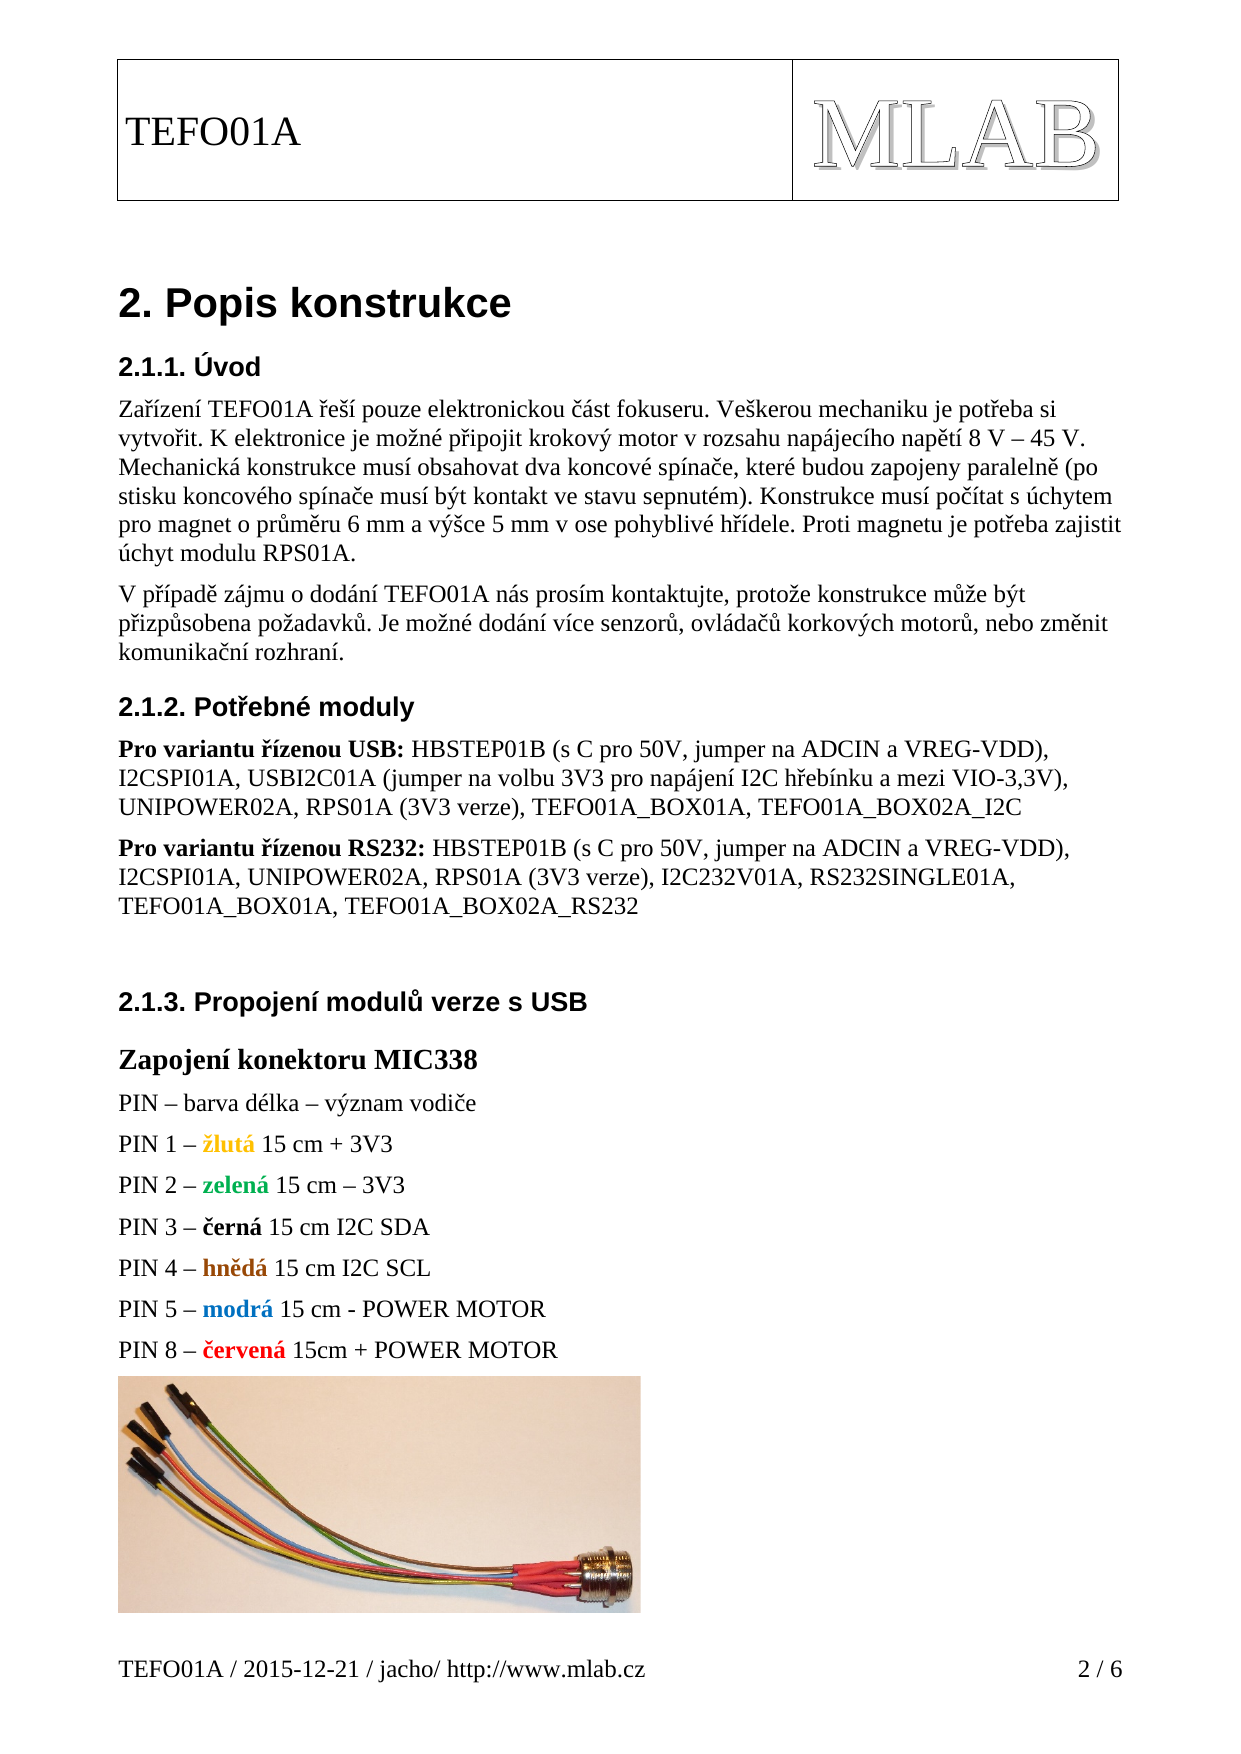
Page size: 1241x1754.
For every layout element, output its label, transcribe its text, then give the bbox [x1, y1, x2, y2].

text PIN 5 – modrá 15 cm - POWER MOTOR [118, 1294, 1122, 1323]
subtitle Zapojení konektoru MIC338 [118, 1042, 1122, 1076]
text PIN 4 – hnědá 15 cm I2C SCL [118, 1253, 1122, 1282]
picture [118, 1376, 641, 1613]
text PIN 3 – černá 15 cm I2C SDA [118, 1212, 1122, 1241]
subtitle Úvod [118, 351, 1122, 382]
text Zařízení TEFO01A řeší pouze elektronickou část fokuseru. Veškerou mechaniku je potřeba si vytvořit. K elektronice je možné připojit krokový motor v rozsahu napájecího napětí 8 V – 45 V. Mechanická konstrukce musí obsahovat dva koncové spínače, které budou zapojeny paralelně (po stisku koncového spínače musí být kontakt ve stavu sepnutém). Konstrukce musí počítat s úchytem pro magnet o průměru 6 mm a výšce 5 mm v ose pohyblivé hřídele. Proti magnetu je potřeba zajistit úchyt modulu RPS01A. [118, 394, 1122, 567]
text Pro variantu řízenou USB: HBSTEP01B (s C pro 50V, jumper na ADCIN a VREG-VDD), I2CSPI01A, USBI2C01A (jumper na volbu 3V3 pro napájení I2C hřebínku a mezi VIO-3,3V), UNIPOWER02A, RPS01A (3V3 verze), TEFO01A_BOX01A, TEFO01A_BOX02A_I2C [118, 734, 1122, 821]
text PIN 1 – žlutá 15 cm + 3V3 [118, 1129, 1122, 1158]
subtitle Propojení modulů verze s USB [118, 986, 1122, 1017]
text PIN 8 – červená 15cm + POWER MOTOR [118, 1336, 1122, 1364]
text V případě zájmu o dodání TEFO01A nás prosím kontaktujte, protože konstrukce může být přizpůsobena požadavků. Je možné dodání více senzorů, ovládačů korkových motorů, nebo změnit komunikační rozhraní. [118, 579, 1122, 666]
text PIN 2 – zelená 15 cm – 3V3 [118, 1171, 1122, 1199]
text Pro variantu řízenou RS232: HBSTEP01B (s C pro 50V, jumper na ADCIN a VREG-VDD), I2CSPI01A, UNIPOWER02A, RPS01A (3V3 verze), I2C232V01A, RS232SINGLE01A, TEFO01A_BOX01A, TEFO01A_BOX02A_RS232 [118, 833, 1122, 919]
subtitle Potřebné moduly [118, 691, 1122, 722]
text PIN – barva délka – význam vodiče [118, 1088, 1122, 1117]
subtitle Popis konstrukce [118, 278, 1122, 326]
